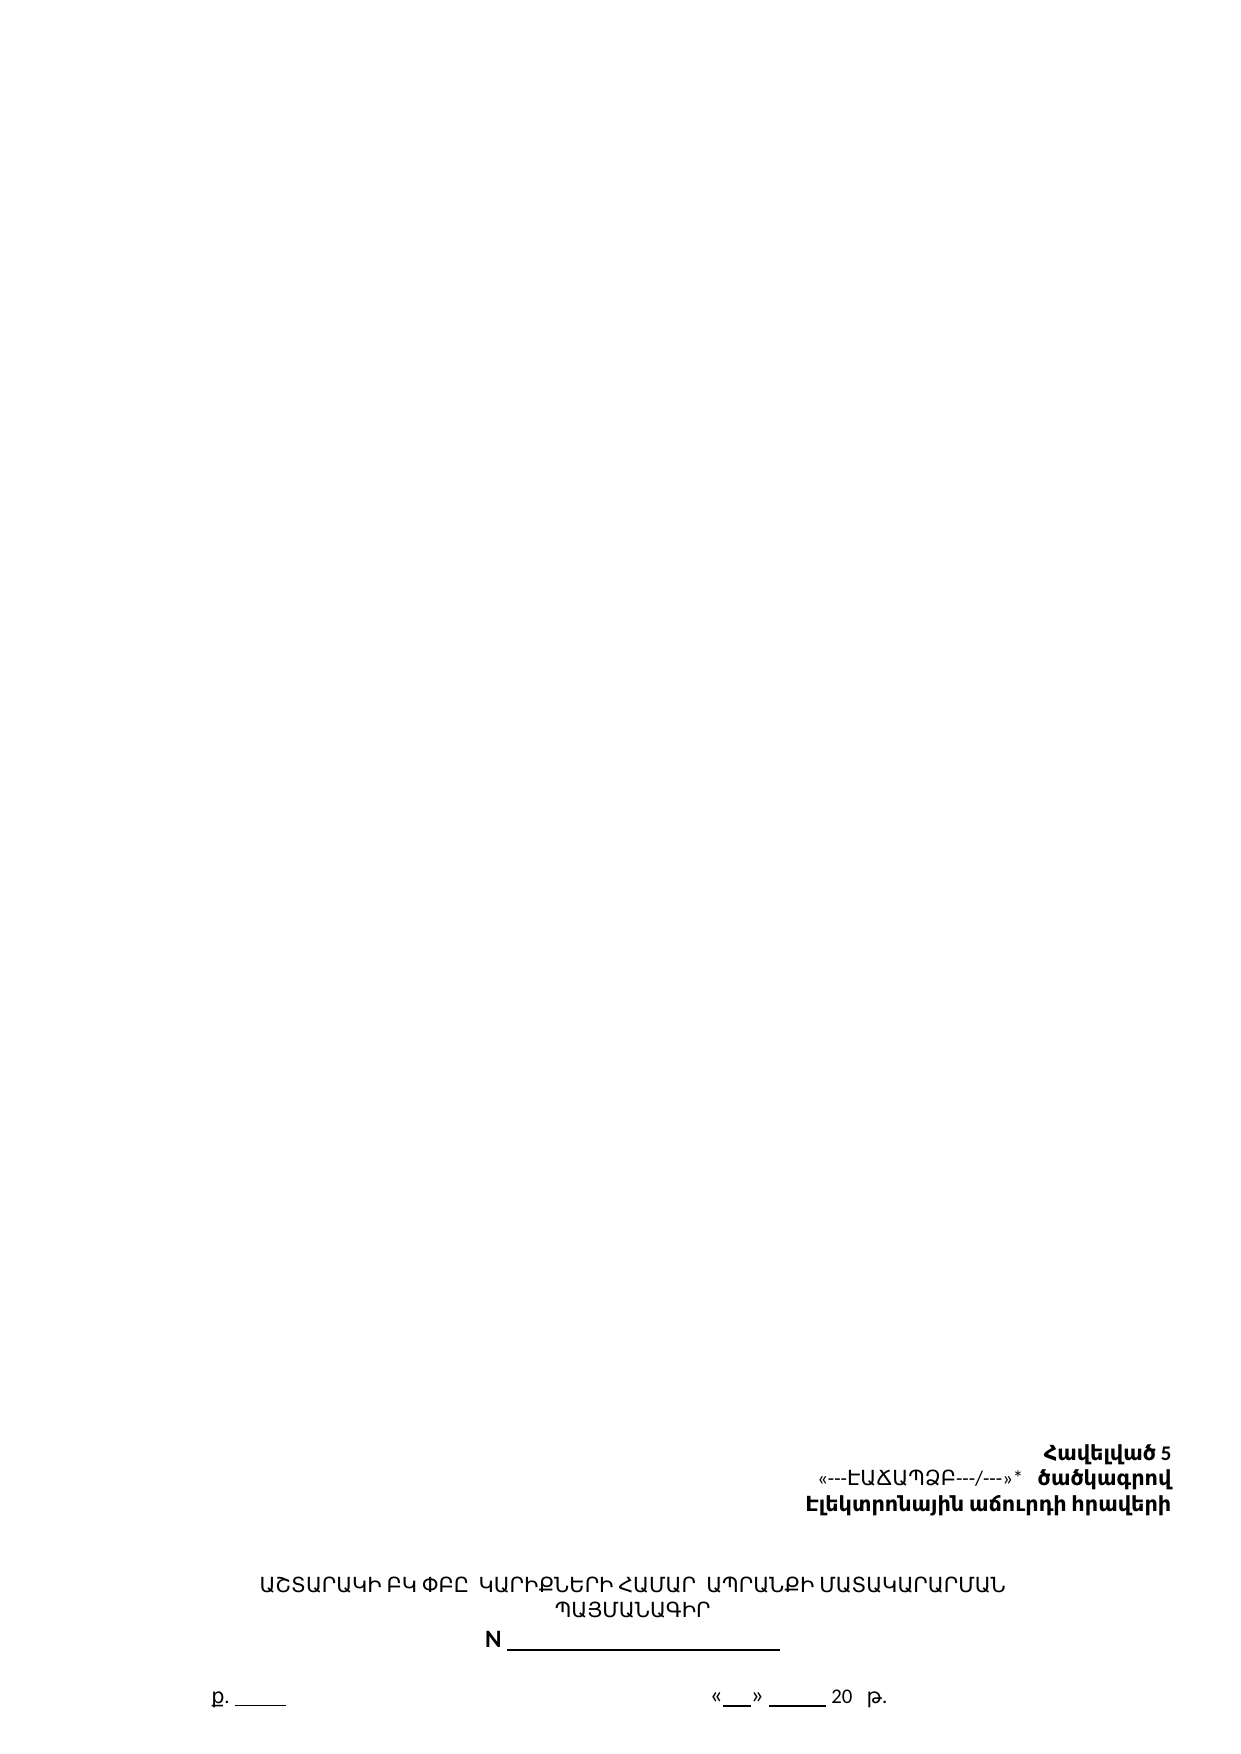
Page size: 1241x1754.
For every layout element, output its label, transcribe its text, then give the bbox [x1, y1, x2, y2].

text ք. « » 20 թ. [94, 1679, 1171, 1709]
text ՊԱՅՄԱՆԱԳԻՐ [79, 1598, 1171, 1623]
text Էլեկտրոնային աճուրդի հրավերի [94, 1491, 1171, 1516]
text ԱՇՏԱՐԱԿԻ ԲԿ ՓԲԸ ԿԱՐԻՔՆԵՐԻ ՀԱՄԱՐ ԱՊՐԱՆՔԻ ՄԱՏԱԿԱՐԱՐՄԱՆ [79, 1572, 1171, 1598]
text Հավելված 5 [94, 1440, 1171, 1465]
text «---ԷԱՃԱՊՁԲ---/---»* ծածկագրով [94, 1465, 1171, 1491]
text N [79, 1623, 1171, 1653]
